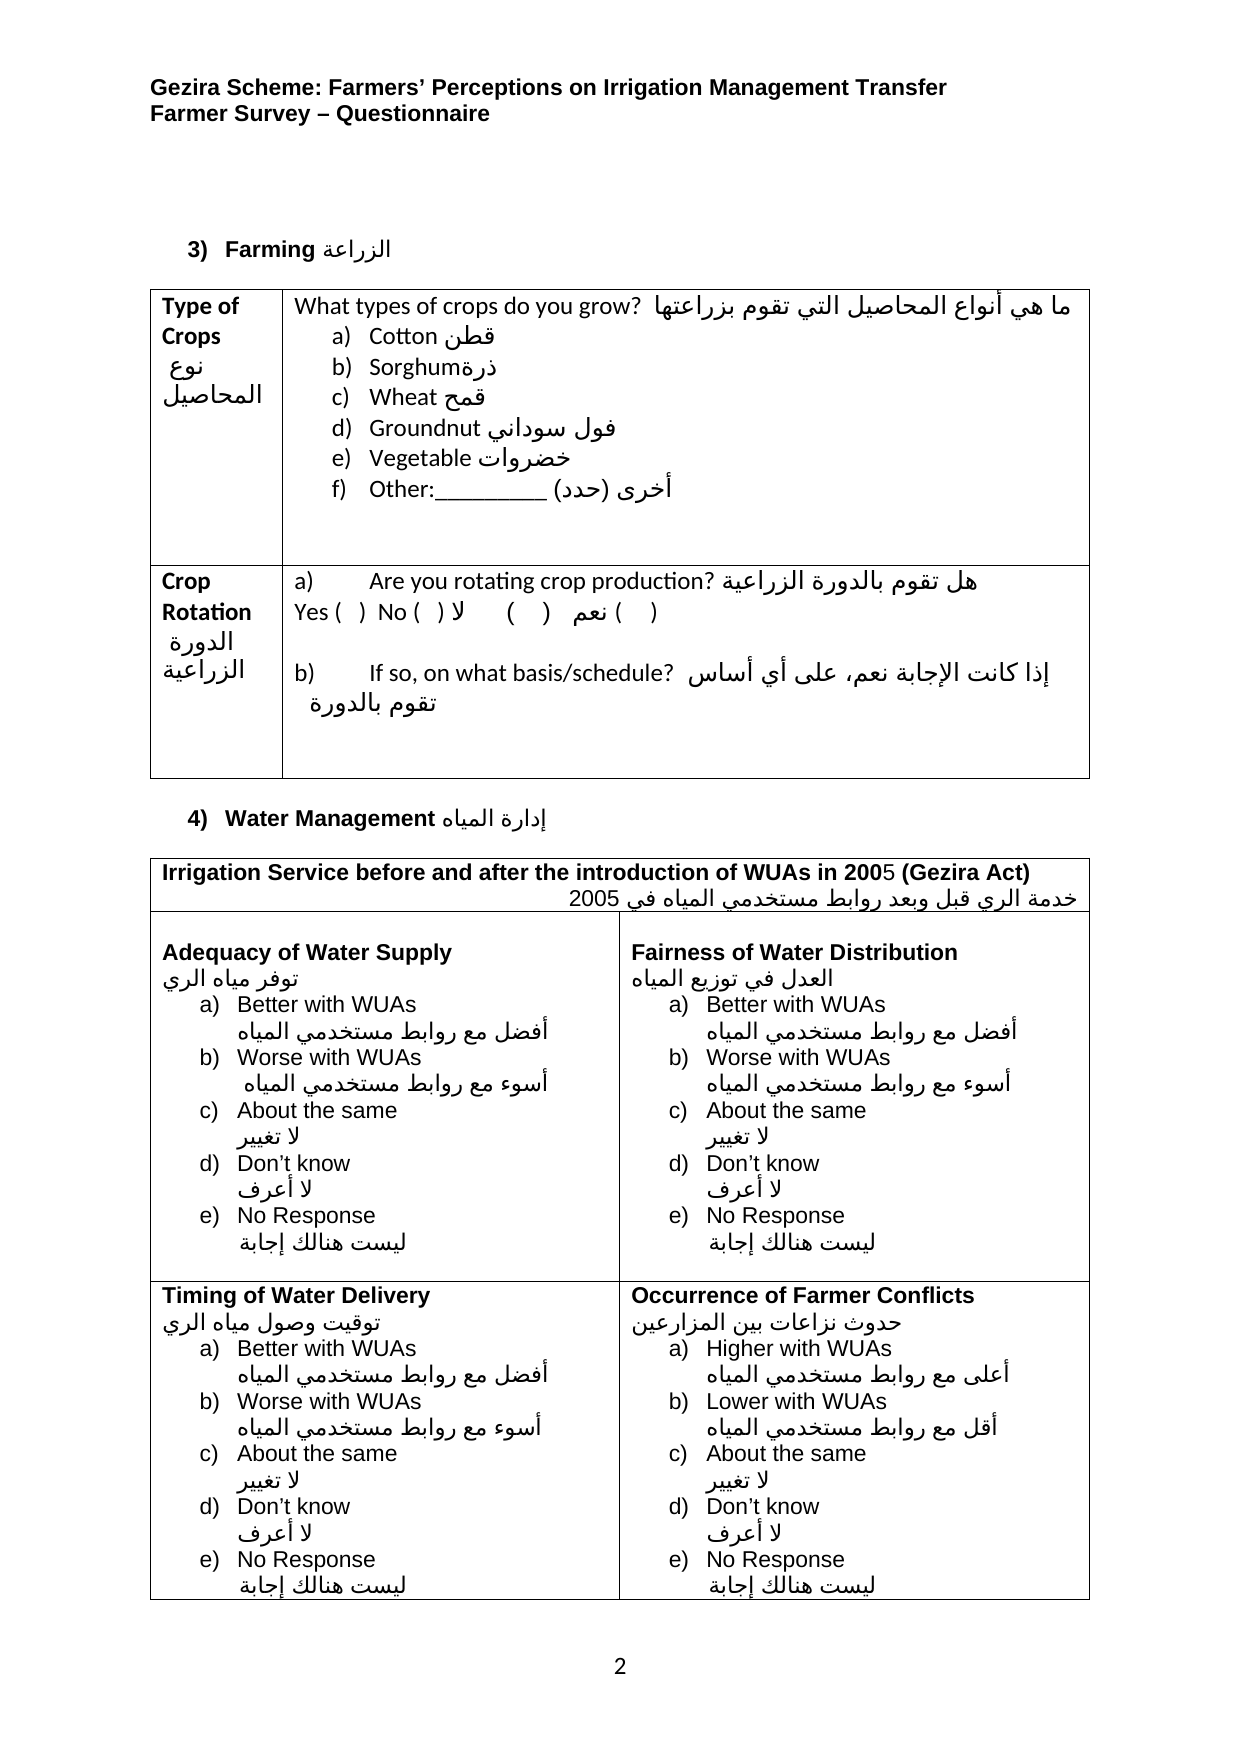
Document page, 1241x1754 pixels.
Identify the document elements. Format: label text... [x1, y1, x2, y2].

table_cell Crop Rotation الدورة الزراعية [151, 566, 282, 777]
list Farming الزراعة [187, 236, 1090, 262]
table_header Irrigation Service before and after the introduction of WUAs in 2005 (Gezira Act) خدمة الري قبل وبعد روابط مستخدمي المياه في 2005 [151, 859, 1089, 911]
table_header Type of Crops نوع المحاصيل [151, 290, 282, 564]
table_cell Fairness of Water Distribution العدل في توزيع المياه Better with WUAs أفضل مع روابط مستخدمي المياه Worse with WUAs أسوء مع روابط مستخدمي المياه About the same لا تغيير Don’t know لا أعرف No Response ليست هنالك إجابة [620, 912, 1089, 1281]
table_header What types of crops do you grow? ما هي أنواع المحاصيل التي تقوم بزراعتها Cotton قطن Sorghumذرة Wheat قمح Groundnut فول سوداني Vegetable خضروات Other:_________ أخرى (حدد) [283, 290, 1089, 564]
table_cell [151, 1282, 619, 1598]
list Water Management إدارة المياه [187, 805, 1090, 831]
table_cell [620, 1282, 1089, 1598]
table_cell Adequacy of Water Supply توفر مياه الري Better with WUAs أفضل مع روابط مستخدمي المياه Worse with WUAs أسوء مع روابط مستخدمي المياه About the same لا تغيير Don’t know لا أعرف No Response ليست هنالك إجابة [151, 912, 619, 1281]
table_cell Are you rotating crop production? هل تقوم بالدورة الزراعية Yes ( ) No ( ) نعم ( ) لا ( ) If so, on what basis/schedule? إذا كانت الإجابة نعم، على أي أساس تقوم بالدورة [283, 566, 1089, 777]
